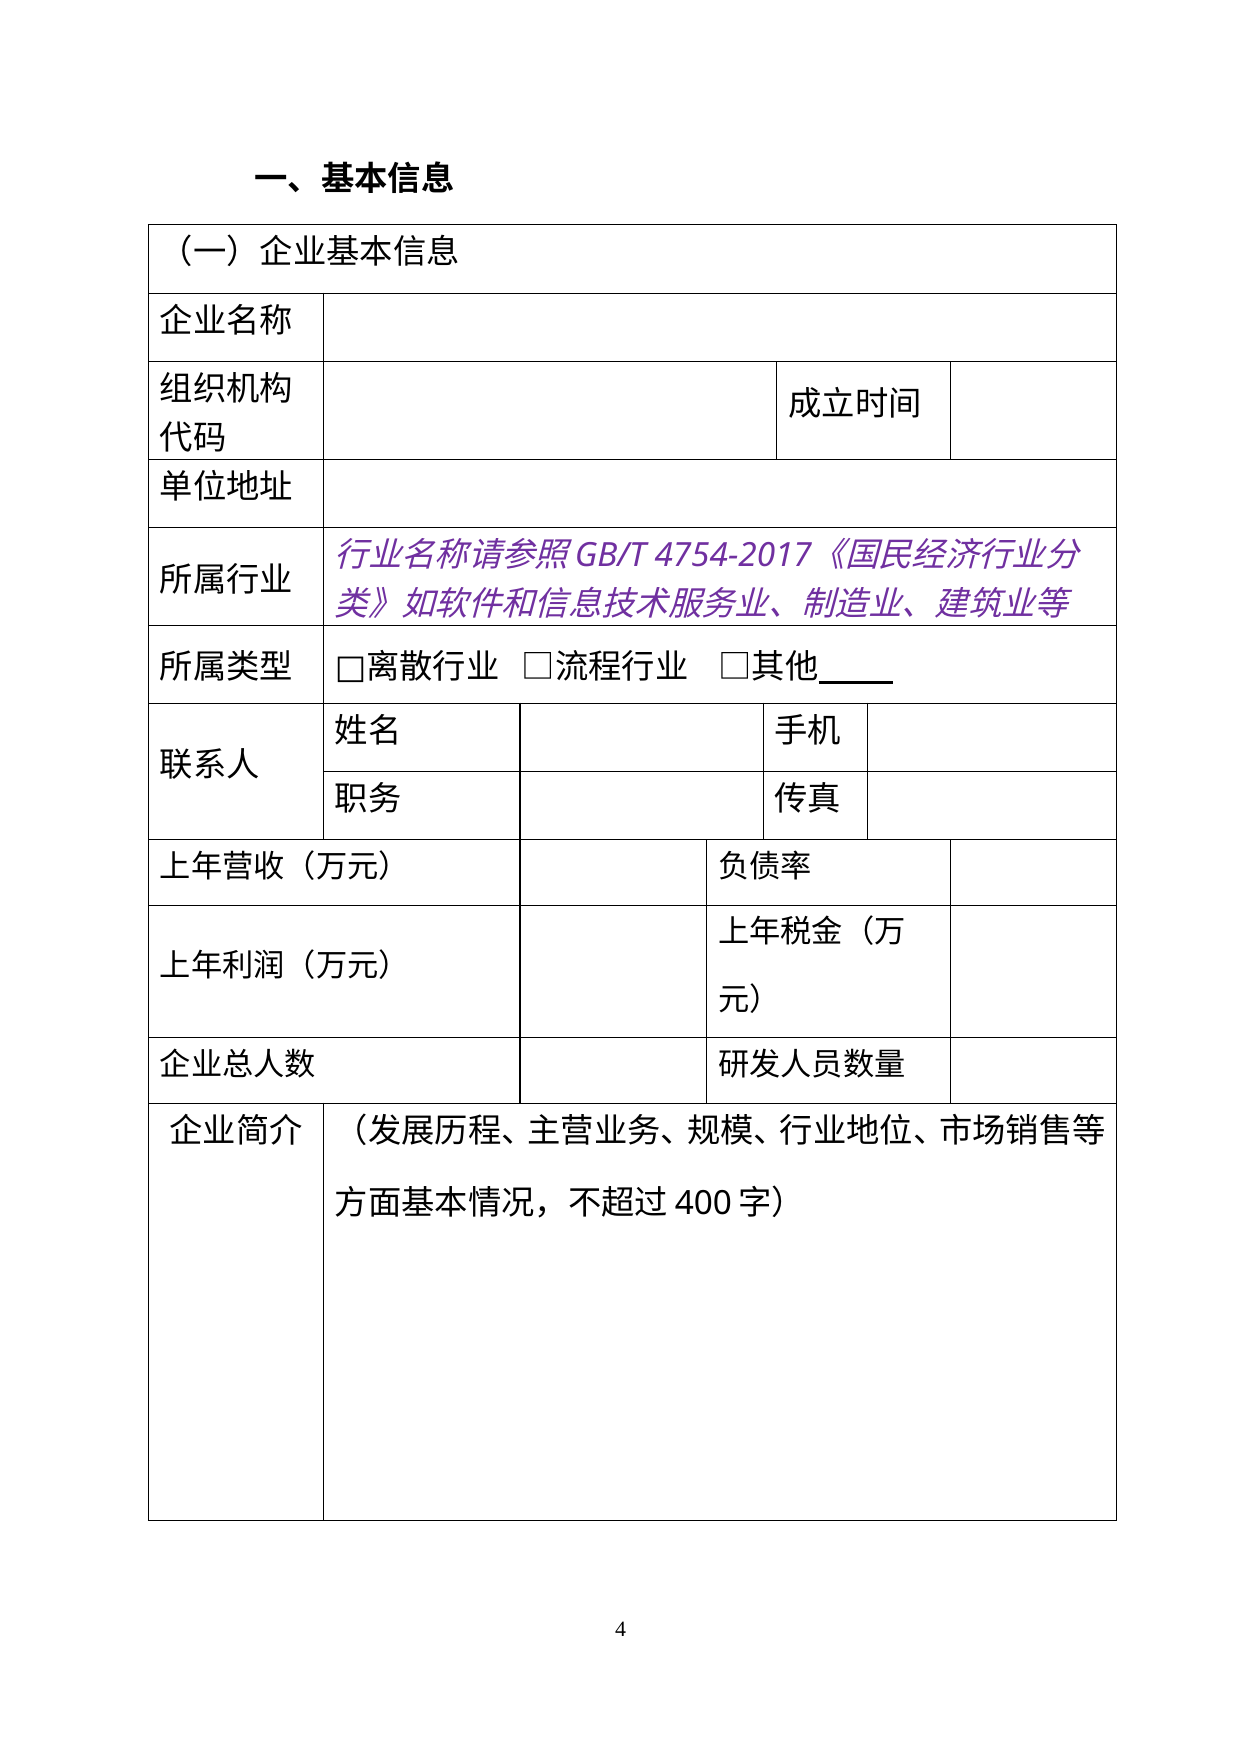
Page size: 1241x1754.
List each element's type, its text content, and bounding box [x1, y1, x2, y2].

table_cell [951, 823, 1116, 887]
table_cell [324, 450, 1116, 515]
table_cell 企业名称 [149, 287, 323, 352]
table_cell 组织机构代码 [149, 353, 323, 449]
table_cell [868, 691, 1116, 756]
table_cell 负债率 [707, 823, 950, 887]
text 一、基本信息 [187, 152, 1053, 200]
table_cell 成立时间 [777, 353, 950, 449]
table_cell 研发人员数量 [707, 1015, 950, 1079]
table_cell 行业名称请参照GB/T 4754-2017《国民经济行业分类》如软件和信息技术服务业、制造业、建筑业等 [324, 516, 1116, 612]
table_cell [951, 888, 1116, 1013]
table_cell 所属行业 [149, 516, 323, 612]
table_cell [868, 757, 1116, 821]
table_cell [324, 353, 776, 449]
table_cell 所属类型 [149, 614, 323, 690]
table_cell 企业简介 [149, 1080, 323, 1496]
table_cell 姓名 [324, 691, 519, 756]
table_cell 上年税金（万元） [707, 888, 950, 1013]
table_cell [951, 1015, 1116, 1079]
table_cell 企业总人数 [149, 1015, 519, 1079]
table_cell 单位地址 [149, 450, 323, 515]
table_cell [951, 353, 1116, 449]
table_cell [324, 287, 1116, 352]
table_cell 联系人 [149, 691, 323, 821]
table_header （一）企业基本信息 [149, 225, 1116, 286]
table_cell [521, 691, 763, 756]
table_cell [521, 757, 763, 821]
table_cell 手机 [764, 691, 867, 756]
table_cell 上年利润（万元） [149, 888, 519, 1013]
table_cell [521, 888, 706, 1013]
table_cell 上年营收（万元） [149, 823, 519, 887]
table_cell [521, 1015, 706, 1079]
table_cell 职务 [324, 757, 519, 821]
table_cell [521, 823, 706, 887]
table_cell 传真 [764, 757, 867, 821]
table_cell □离散行业 □流程行业 □其他 [324, 614, 1116, 690]
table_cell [324, 1080, 1116, 1496]
